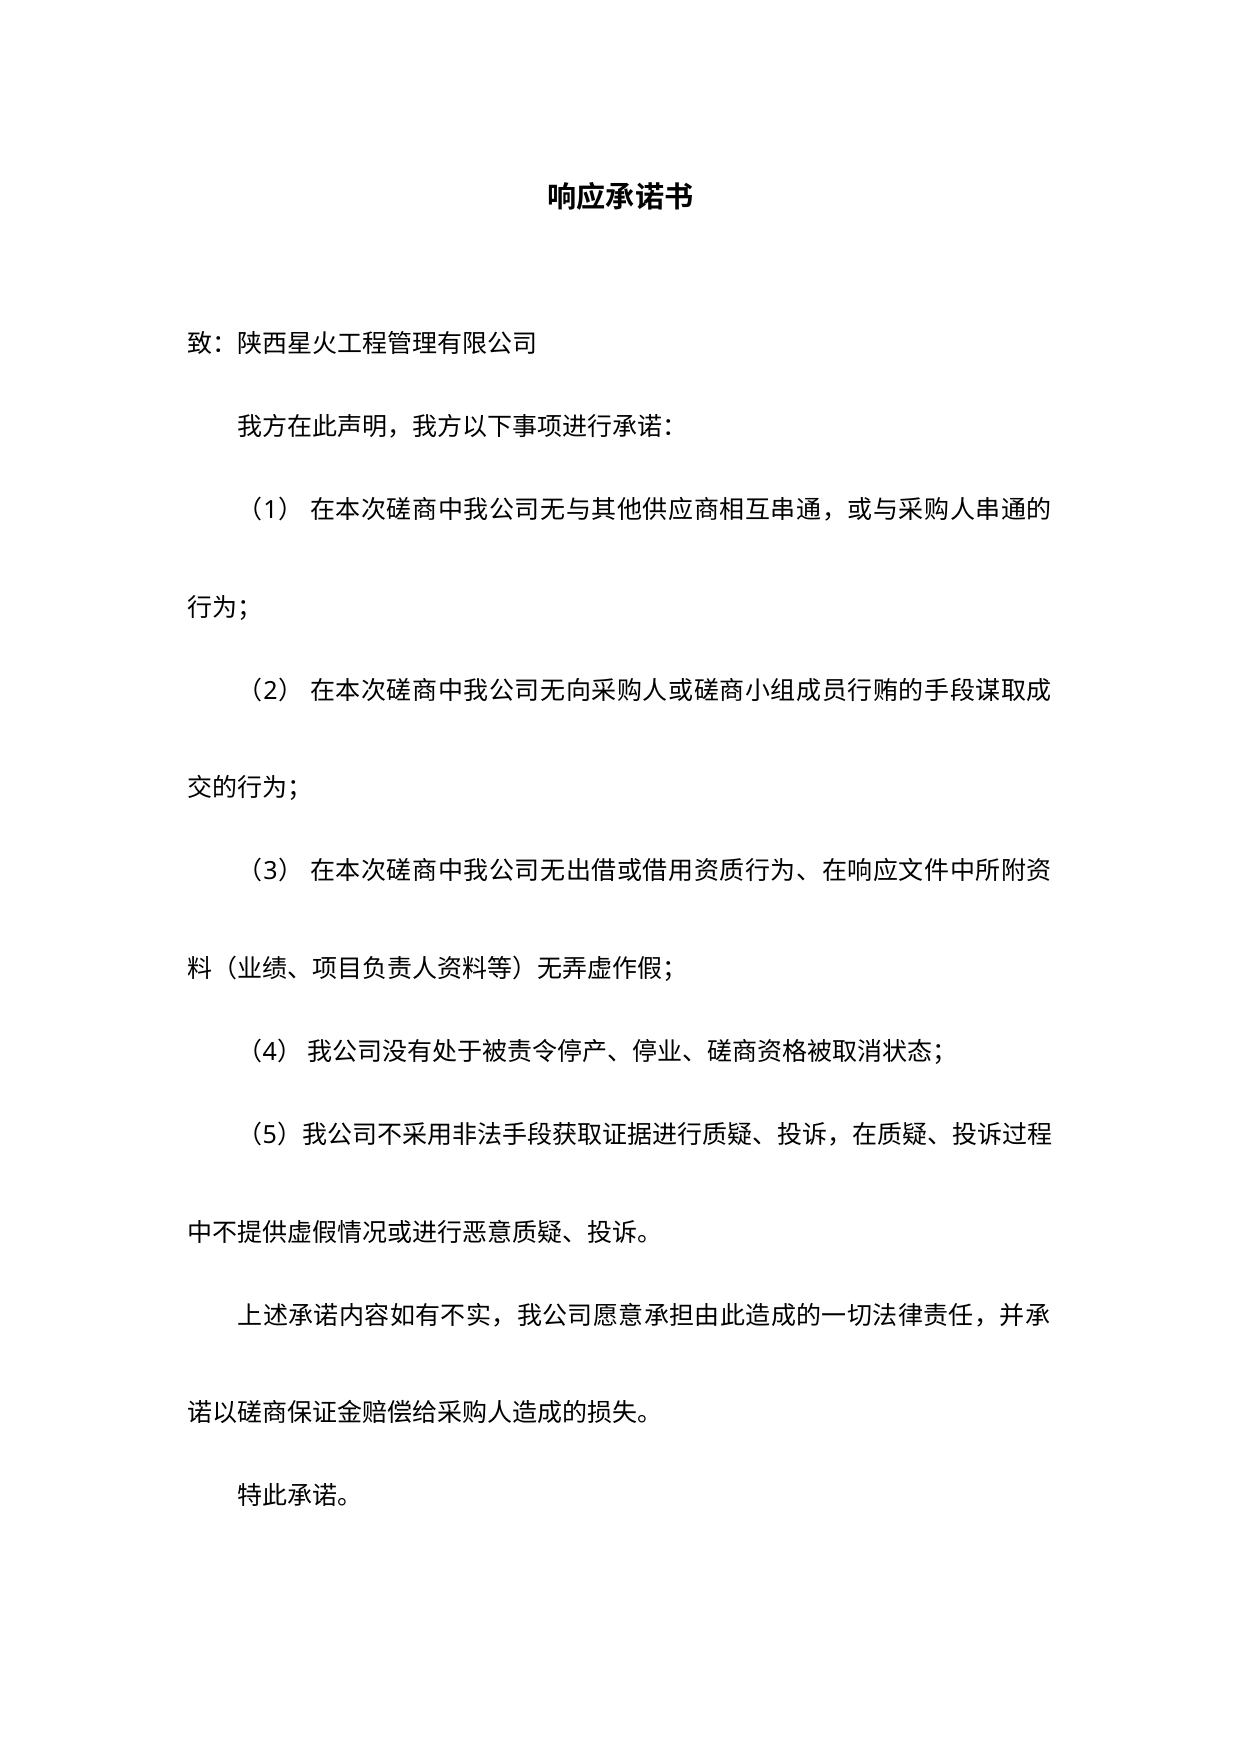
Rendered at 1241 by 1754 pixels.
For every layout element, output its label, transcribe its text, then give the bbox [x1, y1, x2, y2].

text 致：陕西星火工程管理有限公司 [187, 309, 1053, 374]
text （2） 在本次磋商中我公司无向采购人或磋商小组成员行贿的手段谋取成交的行为； [187, 656, 1053, 818]
text 我方在此声明，我方以下事项进行承诺： [187, 392, 1053, 457]
text 特此承诺。 [187, 1461, 1053, 1526]
text （5）我公司不采用非法手段获取证据进行质疑、投诉，在质疑、投诉过程中不提供虚假情况或进行恶意质疑、投诉。 [187, 1100, 1053, 1263]
text 上述承诺内容如有不实，我公司愿意承担由此造成的一切法律责任，并承诺以磋商保证金赔偿给采购人造成的损失。 [187, 1281, 1053, 1443]
text （1） 在本次磋商中我公司无与其他供应商相互串通，或与采购人串通的行为； [187, 475, 1053, 638]
text 响应承诺书 [187, 162, 1053, 227]
text （3） 在本次磋商中我公司无出借或借用资质行为、在响应文件中所附资料（业绩、项目负责人资料等）无弄虚作假； [187, 836, 1053, 999]
text （4） 我公司没有处于被责令停产、停业、磋商资格被取消状态； [187, 1017, 1053, 1082]
